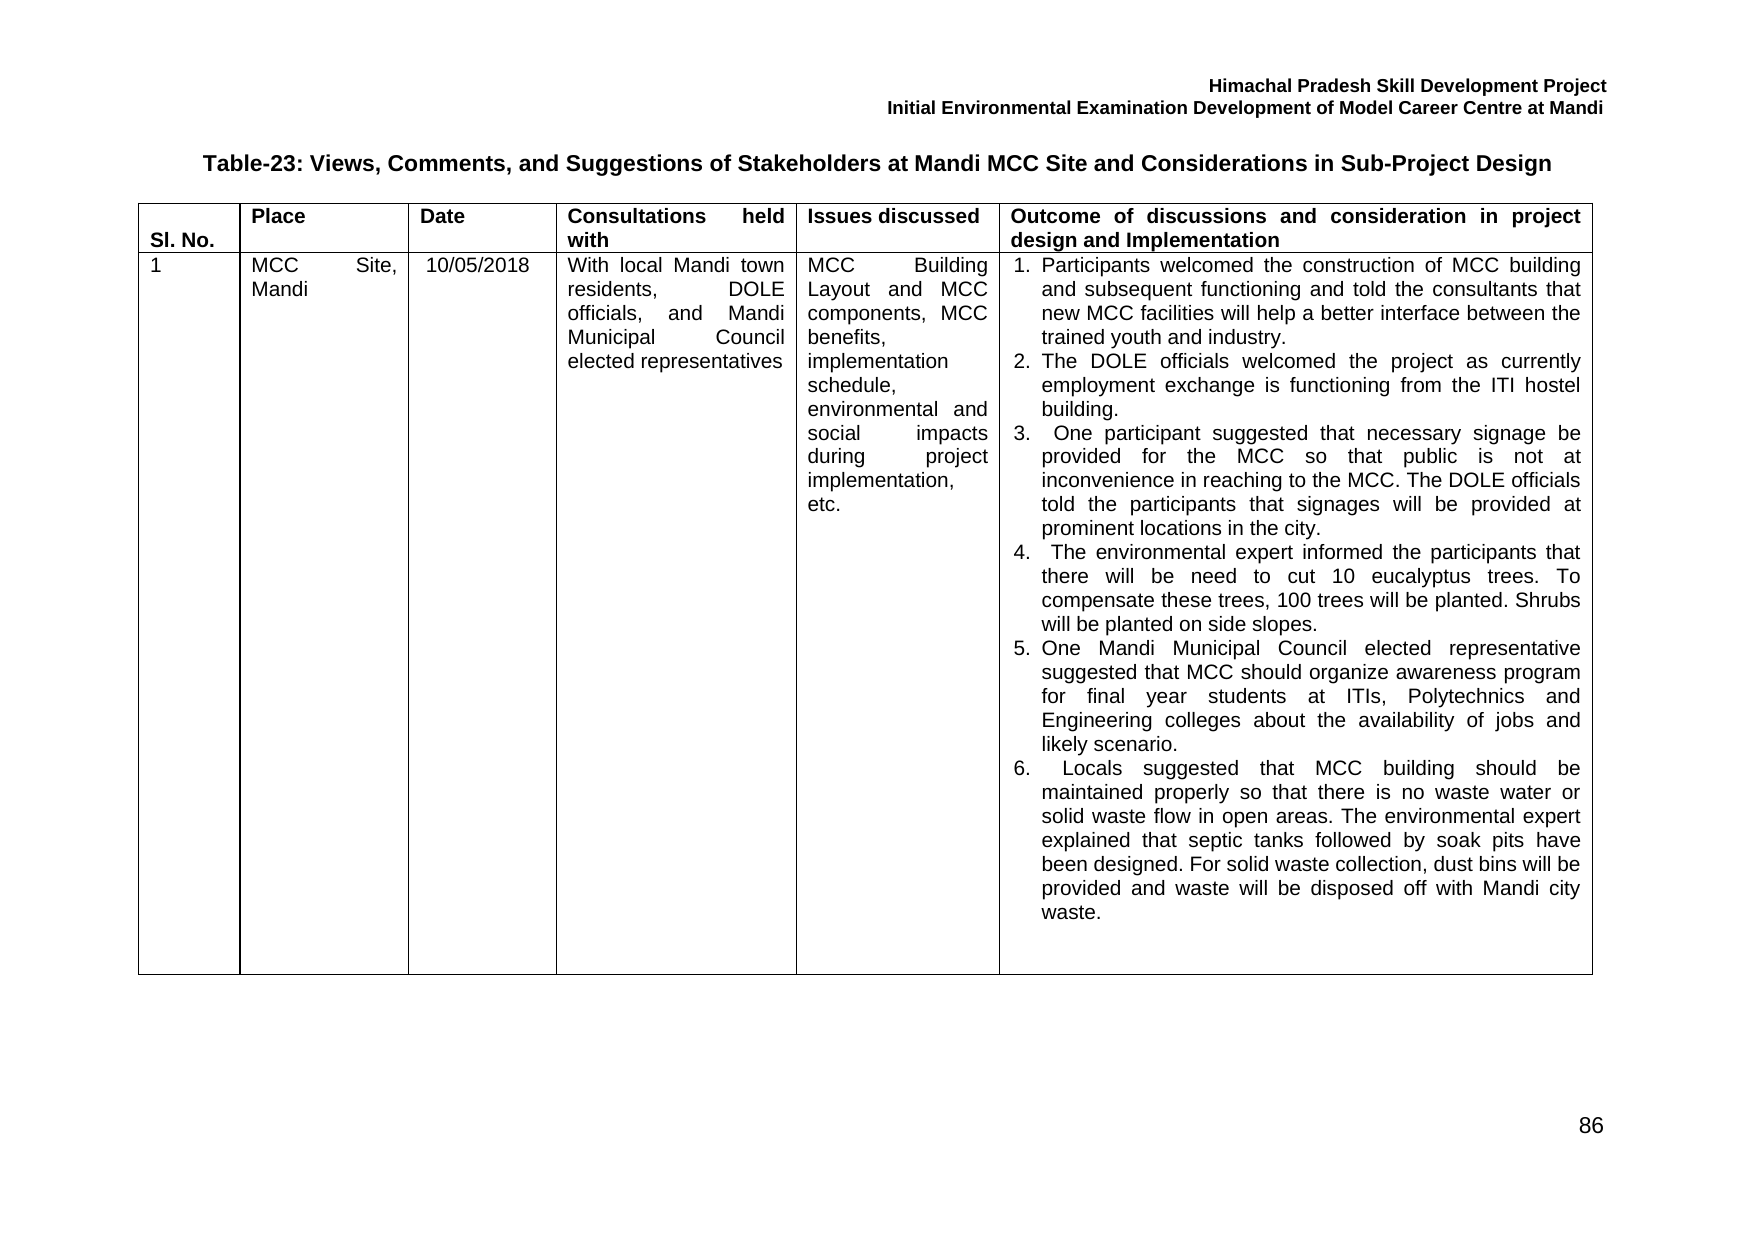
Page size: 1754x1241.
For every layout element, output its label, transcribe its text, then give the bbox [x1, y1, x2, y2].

table_cell 10/05/2018 [409, 253, 556, 974]
table_header Outcome of discussions and consideration in project design and Implementation [1000, 204, 1592, 252]
table_header Consultations held with [557, 204, 796, 252]
table_header Sl. No. [139, 204, 239, 252]
table_cell 1 [139, 253, 239, 974]
table_cell With local Mandi town residents, DOLE officials, and Mandi Municipal Council elected representatives [557, 253, 796, 974]
table_cell Participants welcomed the construction of MCC building and subsequent functioning and told the consultants that new MCC facilities will help a better interface between the trained youth and industry. The DOLE officials welcomed the project as currently employment exchange is functioning from the ITI hostel building. One participant suggested that necessary signage be provided for the MCC so that public is not at inconvenience in reaching to the MCC. The DOLE officials told the participants that signages will be provided at prominent locations in the city. The environmental expert informed the participants that there will be need to cut 10 eucalyptus trees. To compensate these trees, 100 trees will be planted. Shrubs will be planted on side slopes. One Mandi Municipal Council elected representative suggested that MCC should organize awareness program for final year students at ITIs, Polytechnics and Engineering colleges about the availability of jobs and likely scenario. Locals suggested that MCC building should be maintained properly so that there is no waste water or solid waste flow in open areas. The environmental expert explained that septic tanks followed by soak pits have been designed. For solid waste collection, dust bins will be provided and waste will be disposed off with Mandi city waste. [1000, 253, 1592, 974]
table_cell MCC Building Layout and MCC components, MCC benefits, implementation schedule, environmental and social impacts during project implementation, etc. [797, 253, 999, 974]
table_header Issues discussed [797, 204, 999, 252]
text Table-23: Views, Comments, and Suggestions of Stakeholders at Mandi MCC Site and Considerations in Sub-Project Design [150, 150, 1605, 176]
table_header Date [409, 204, 556, 252]
table_header Place [241, 204, 408, 252]
table_cell MCC Site, Mandi [241, 253, 408, 974]
